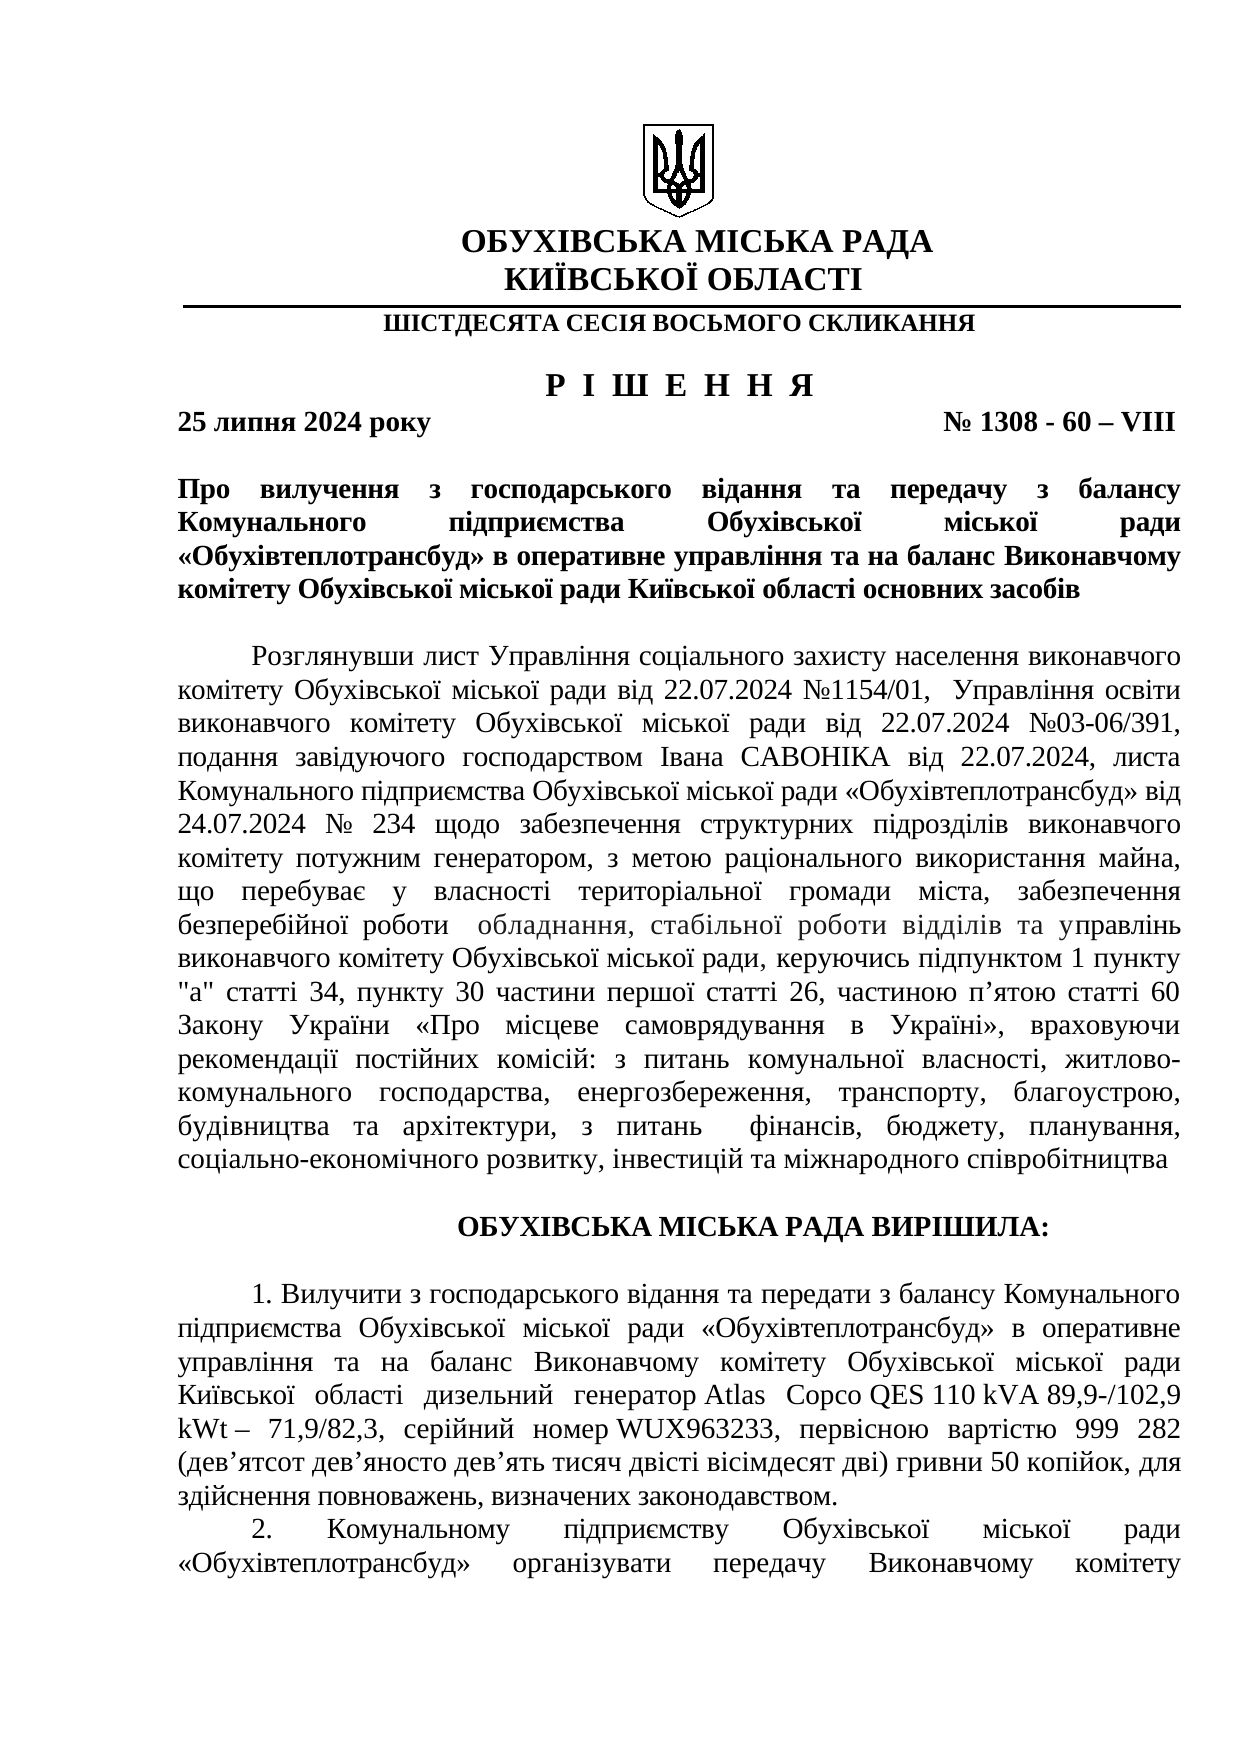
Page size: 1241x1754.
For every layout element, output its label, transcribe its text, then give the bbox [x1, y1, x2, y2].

text Розглянувши лист Управління соціального захисту населення виконавчого комітету Обухівської міської ради від 22.07.2024 №1154/01, Управління освіти виконавчого комітету Обухівської міської ради від 22.07.2024 №03-06/391, подання завідуючого господарством Івана САВОНІКА від 22.07.2024, листа Комунального підприємства Обухівської міської ради «Обухівтеплотрансбуд» від 24.07.2024 № 234 щодо забезпечення структурних підрозділів виконавчого комітету потужним генератором, з метою раціонального використання майна, що перебуває у власності територіальної громади міста, забезпечення безперебійної роботи обладнання, стабільної роботи відділів та управлінь виконавчого комітету Обухівської міської ради, керуючись підпунктом 1 пункту "а" статті 34, пункту 30 частини першої статті 26, частиною п’ятою статті 60 Закону України «Про місцеве самоврядування в Україні», враховуючи рекомендації постійних комісій: з питань комунальної власності, житлово-комунального господарства, енергозбереження, транспорту, благоустрою, будівництва та архітектури, з питань фінансів, бюджету, планування, соціально-економічного розвитку, інвестицій та міжнародного співробітництва [177, 638, 1181, 1175]
text ОБУХІВСЬКА МІСЬКА РАДА ВИРІШИЛА: [177, 1209, 1181, 1243]
text ШІСТДЕСЯТА СЕСІЯ ВОСЬМОГО СКЛИКАННЯ [177, 308, 1181, 337]
text ОБУХІВСЬКА МІСЬКА РАДА [327, 221, 1181, 259]
text КИЇВСЬКОЇ ОБЛАСТІ [177, 259, 1181, 298]
text Про вилучення з господарського відання та передачу з балансу Комунального підприємства Обухівської міської ради «Обухівтеплотрансбуд» в оперативне управління та на баланс Виконавчому комітету Обухівської міської ради Київської області основних засобів [177, 471, 1181, 605]
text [177, 1511, 1181, 1578]
text Р І Ш Е Н Н Я [177, 365, 1181, 404]
list 1. Вилучити з господарського відання та передати з балансу Комунального підприємства Обухівської міської ради «Обухівтеплотрансбуд» в оперативне управління та на баланс Виконавчому комітету Обухівської міської ради Київської області дизельний генератор Atlas Copco QES 110 kVA 89,9-/102,9 kWt – 71,9/82,3, серійний номер WUX963233, первісною вартістю 999 282 (дев’ятсот дев’яносто дев’ять тисяч двісті вісімдесят дві) гривни 50 копійок, для здійснення повноважень, визначених законодавством. [177, 1277, 1181, 1511]
text 25 липня 2024 року № 1308 - 60 – VІІІ [177, 404, 1181, 437]
